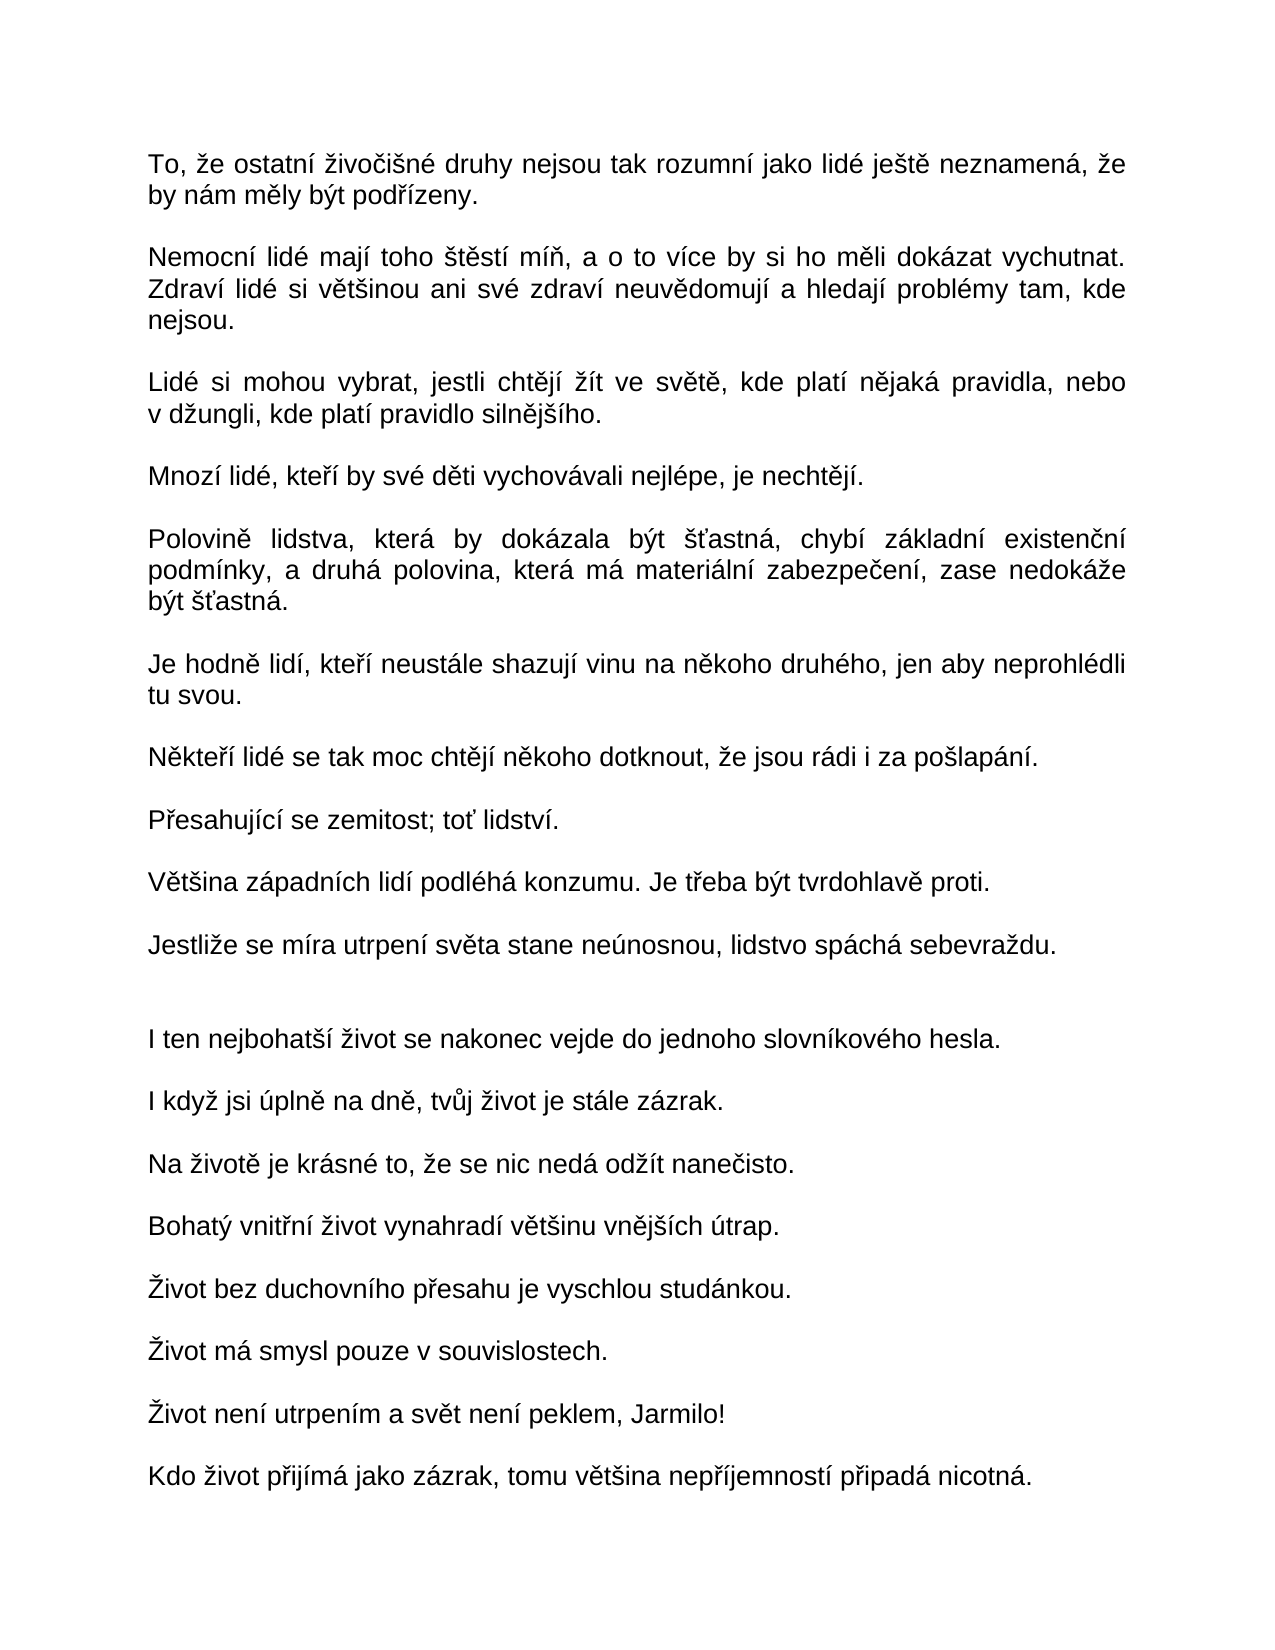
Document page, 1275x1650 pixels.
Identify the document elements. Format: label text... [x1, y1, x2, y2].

text Život není utrpením a svět není peklem, Jarmilo! [148, 1398, 1127, 1429]
text Někteří lidé se tak moc chtějí někoho dotknout, že jsou rádi i za pošlapání. [148, 741, 1127, 773]
text Většina západních lidí podléhá konzumu. Je třeba být tvrdohlavě proti. [148, 866, 1127, 898]
text Nemocní lidé mají toho štěstí míň, a o to více by si ho měli dokázat vychutnat. Zdraví lidé si většinou ani své zdraví neuvědomují a hledají problémy tam, kde nejsou. [148, 241, 1127, 335]
text I ten nejbohatší život se nakonec vejde do jednoho slovníkového hesla. [148, 1023, 1127, 1054]
text To, že ostatní živočišné druhy nejsou tak rozumní jako lidé ještě neznamená, že by nám měly být podřízeny. [148, 148, 1127, 210]
text I když jsi úplně na dně, tvůj život je stále zázrak. [148, 1085, 1127, 1116]
text Život bez duchovního přesahu je vyschlou studánkou. [148, 1273, 1127, 1304]
text Život má smysl pouze v souvislostech. [148, 1335, 1127, 1366]
text Bohatý vnitřní život vynahradí většinu vnějších útrap. [148, 1210, 1127, 1241]
text Mnozí lidé, kteří by své děti vychovávali nejlépe, je nechtějí. [148, 460, 1127, 491]
text Kdo život přijímá jako zázrak, tomu většina nepříjemností připadá nicotná. [148, 1460, 1127, 1491]
text Jestliže se míra utrpení světa stane neúnosnou, lidstvo spáchá sebevraždu. [148, 929, 1127, 960]
text Na životě je krásné to, že se nic nedá odžít nanečisto. [148, 1148, 1127, 1179]
text Je hodně lidí, kteří neustále shazují vinu na někoho druhého, jen aby neprohlédli tu svou. [148, 648, 1127, 710]
text Lidé si mohou vybrat, jestli chtějí žít ve světě, kde platí nějaká pravidla, nebo v džungli, kde platí pravidlo silnějšího. [148, 366, 1127, 429]
text Přesahující se zemitost; toť lidství. [148, 804, 1127, 835]
text Polovině lidstva, která by dokázala být šťastná, chybí základní existenční podmínky, a druhá polovina, která má materiální zabezpečení, zase nedokáže být šťastná. [148, 523, 1127, 616]
